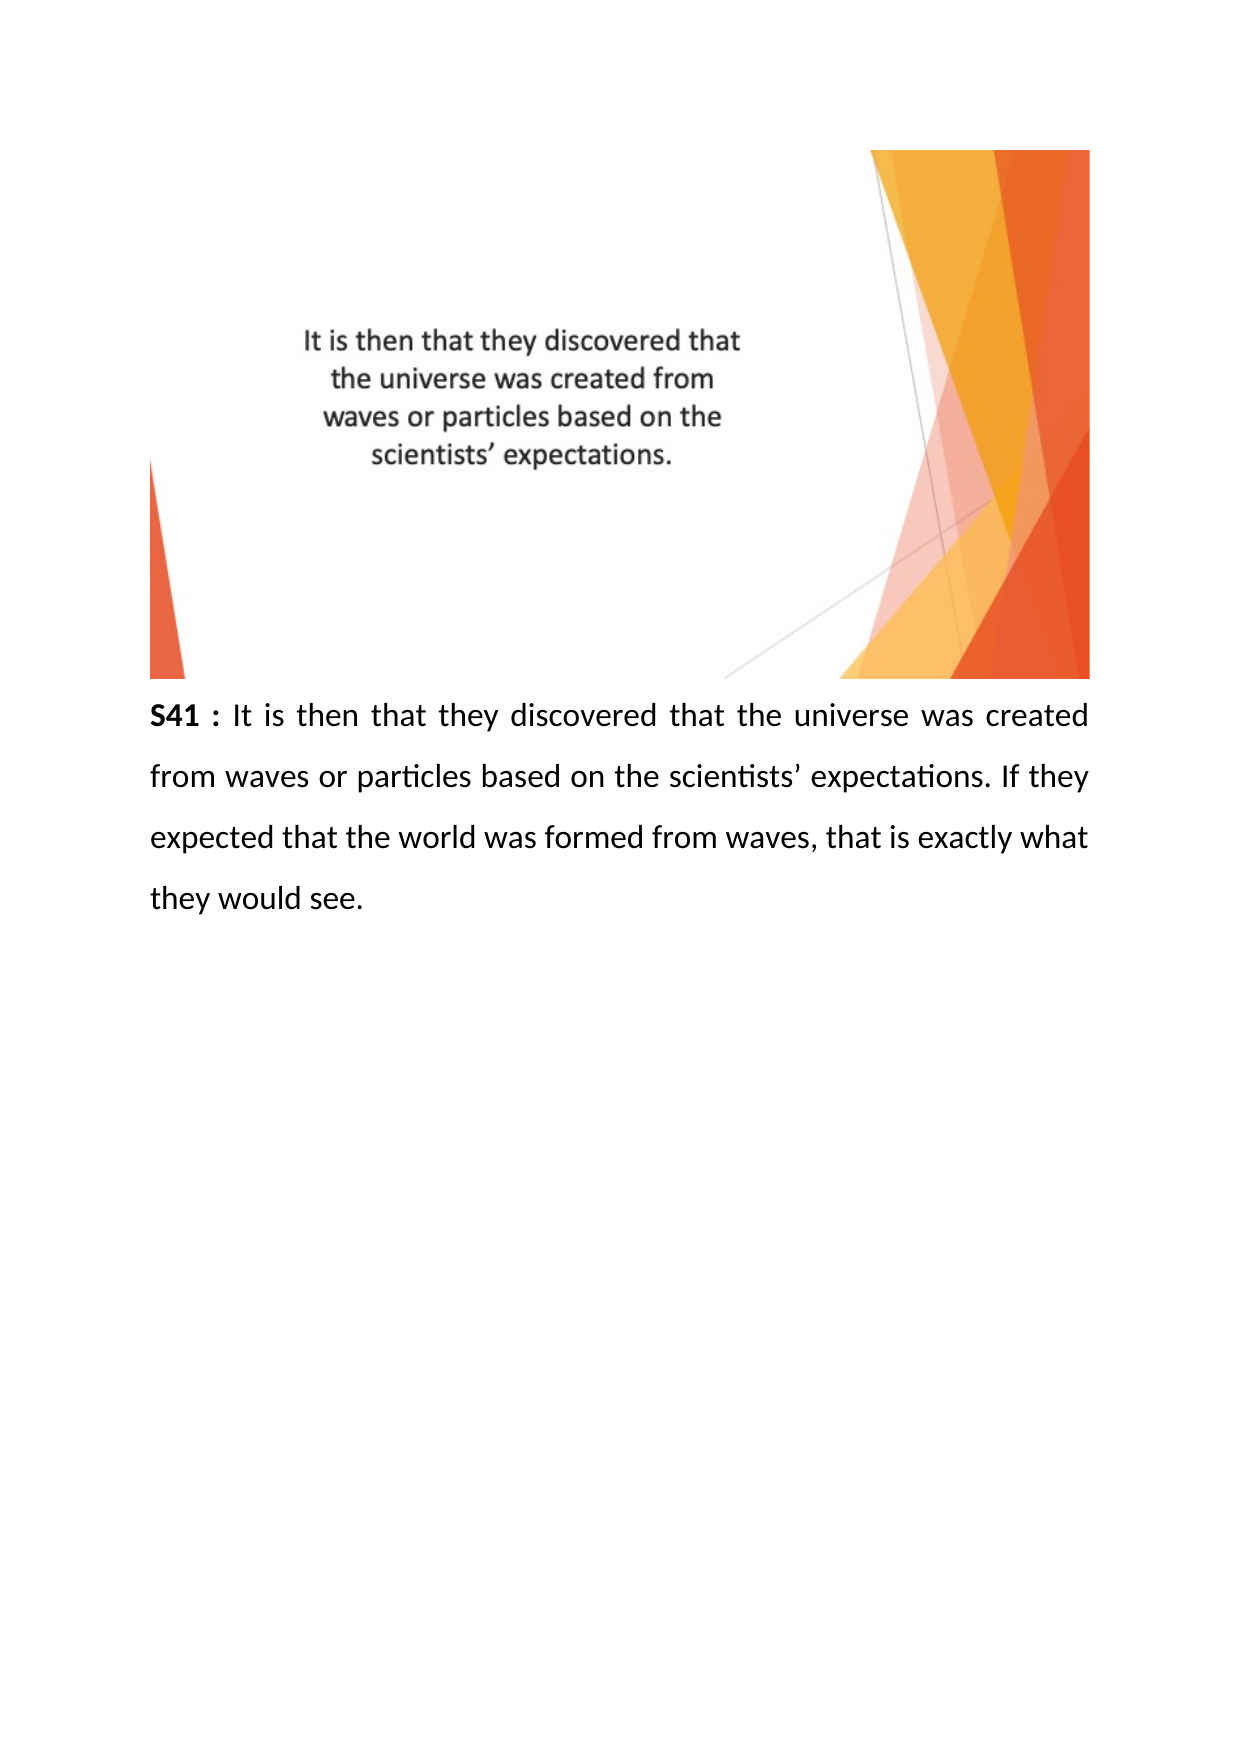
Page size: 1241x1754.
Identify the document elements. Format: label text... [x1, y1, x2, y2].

picture [150, 150, 1090, 679]
text S41 : It is then that they discovered that the universe was created from waves or particles based on the scientists’ expectations. If they expected that the world was formed from waves, that is exactly what they would see. [150, 694, 1090, 918]
